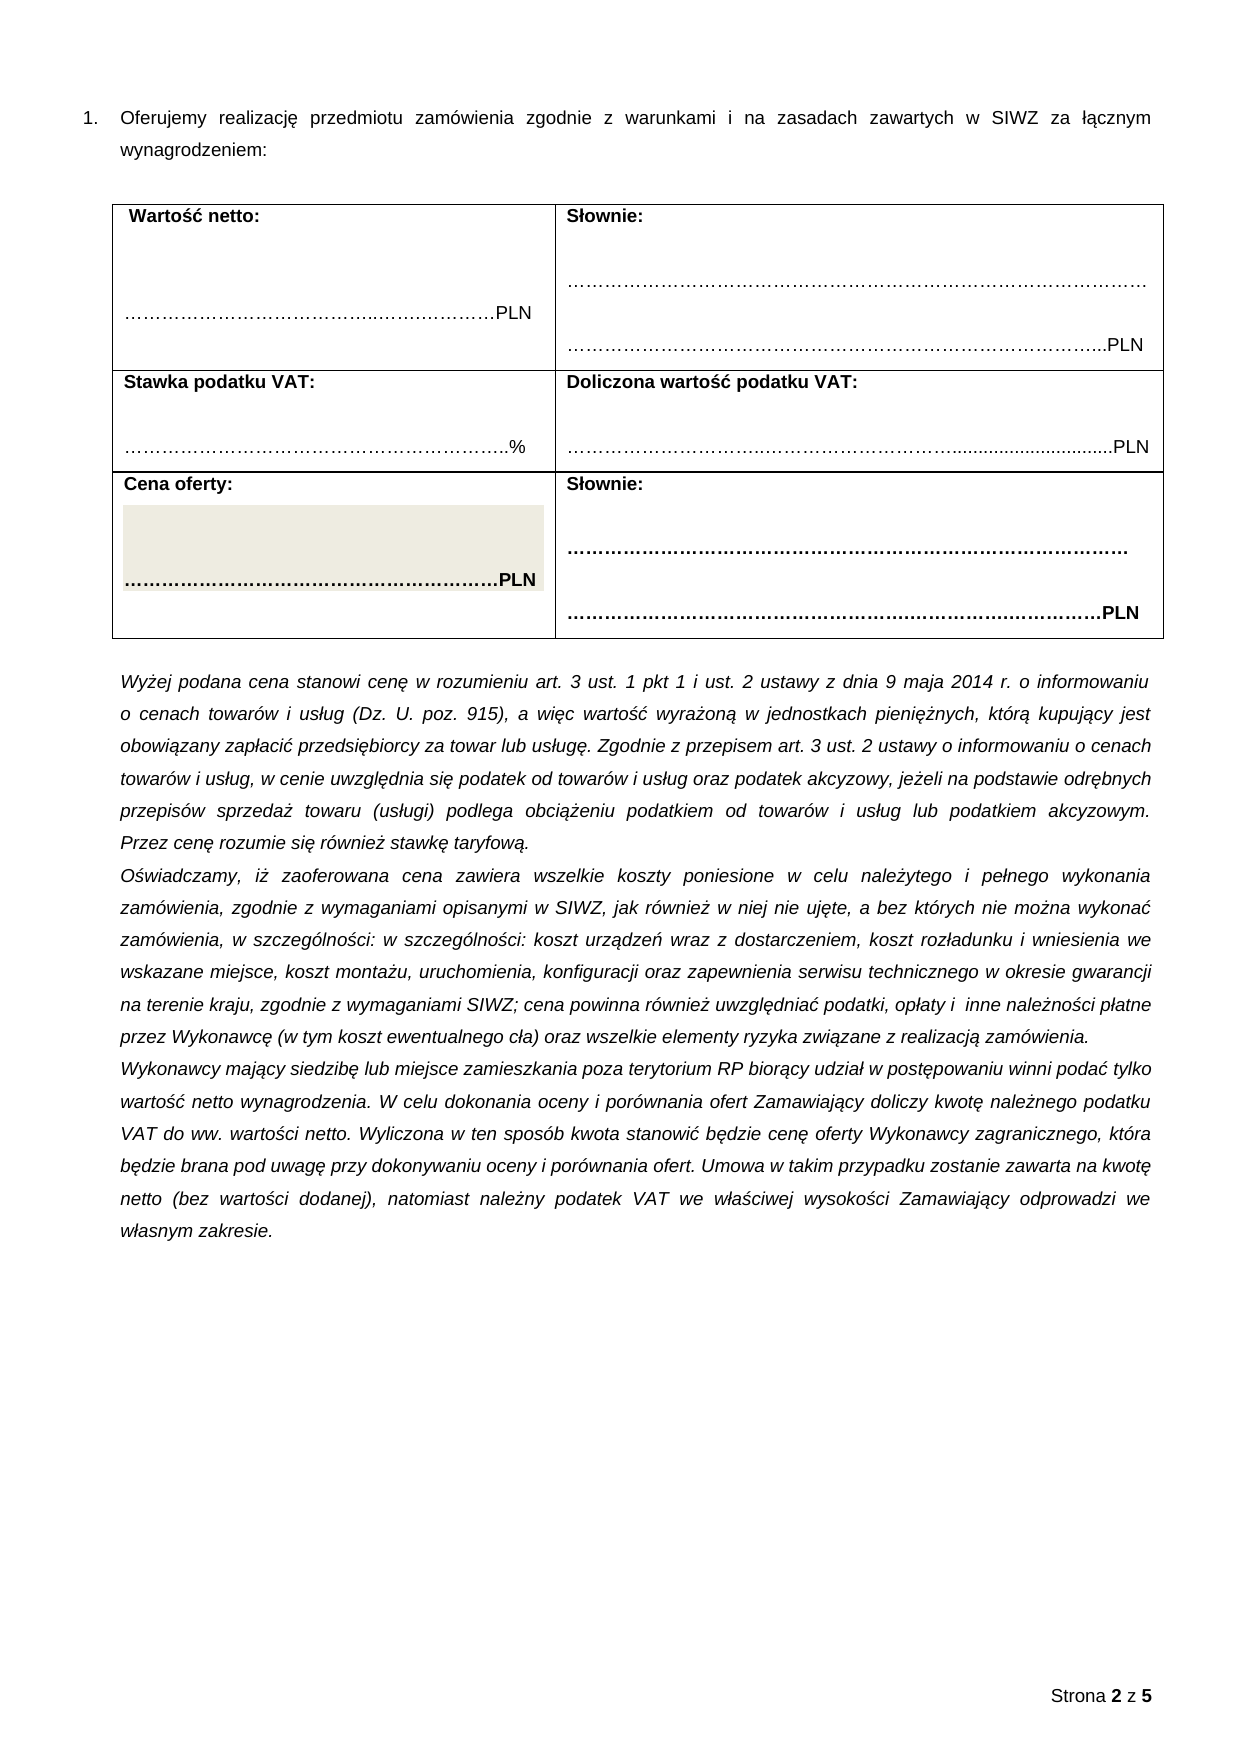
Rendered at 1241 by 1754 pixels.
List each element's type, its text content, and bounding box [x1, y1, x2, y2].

list Wyżej podana cena stanowi cenę w rozumieniu art. 3 ust. 1 pkt 1 i ust. 2 ustawy z dnia 9 maja 2014 r. o informowaniu o cenach towarów i usług (Dz. U. poz. 915), a więc wartość wyrażoną w jednostkach pieniężnych, którą kupujący jest obowiązany zapłacić przedsiębiorcy za towar lub usługę. Zgodnie z przepisem art. 3 ust. 2 ustawy o informowaniu o cenach towarów i usług, w cenie uwzględnia się podatek od towarów i usług oraz podatek akcyzowy, jeżeli na podstawie odrębnych przepisów sprzedaż towaru (usługi) podlega obciążeniu podatkiem od towarów i usług lub podatkiem akcyzowym. Przez cenę rozumie się również stawkę taryfową. [120, 671, 1152, 854]
list Wykonawcy mający siedzibę lub miejsce zamieszkania poza terytorium RP biorący udział w postępowaniu winni podać tylko wartość netto wynagrodzenia. W celu dokonania oceny i porównania ofert Zamawiający doliczy kwotę należnego podatku VAT do ww. wartości netto. Wyliczona w ten sposób kwota stanowić będzie cenę oferty Wykonawcy zagranicznego, która będzie brana pod uwagę przy dokonywaniu oceny i porównania ofert. Umowa w takim przypadku zostanie zawarta na kwotę netto (bez wartości dodanej), natomiast należny podatek VAT we właściwej wysokości Zamawiający odprowadzi we własnym zakresie. [120, 1058, 1152, 1241]
table_header Słownie: ………………………………………………………………………………… …………………………………………………………………………...PLN [556, 205, 1163, 370]
list Oferujemy realizację przedmiotu zamówienia zgodnie z warunkami i na zasadach zawartych w SIWZ za łącznym wynagrodzeniem: [83, 107, 1152, 161]
table_cell Stawka podatku VAT: ……………………………………………………..% [113, 371, 555, 471]
table_cell Słownie: ……………………………………………………………………………… ……………………………………………….…………….……………PLN [556, 473, 1163, 637]
table_header Wartość netto: …………………………………..…….…………PLN [113, 205, 555, 370]
table_cell Doliczona wartość podatku VAT: …………………………..…………………………...............................PLN [556, 371, 1163, 471]
list Oświadczamy, iż zaoferowana cena zawiera wszelkie koszty poniesione w celu należytego i pełnego wykonania zamówienia, zgodnie z wymaganiami opisanymi w SIWZ, jak również w niej nie ujęte, a bez których nie można wykonać zamówienia, w szczególności: w szczególności: koszt urządzeń wraz z dostarczeniem, koszt rozładunku i wniesienia we wskazane miejsce, koszt montażu, uruchomienia, konfiguracji oraz zapewnienia serwisu technicznego w okresie gwarancji na terenie kraju, zgodnie z wymaganiami SIWZ; cena powinna również uwzględniać podatki, opłaty i inne należności płatne przez Wykonawcę (w tym koszt ewentualnego cła) oraz wszelkie elementy ryzyka związane z realizacją zamówienia. [120, 864, 1152, 1047]
table_cell Cena oferty: ……………………………………………………PLN [113, 473, 555, 637]
